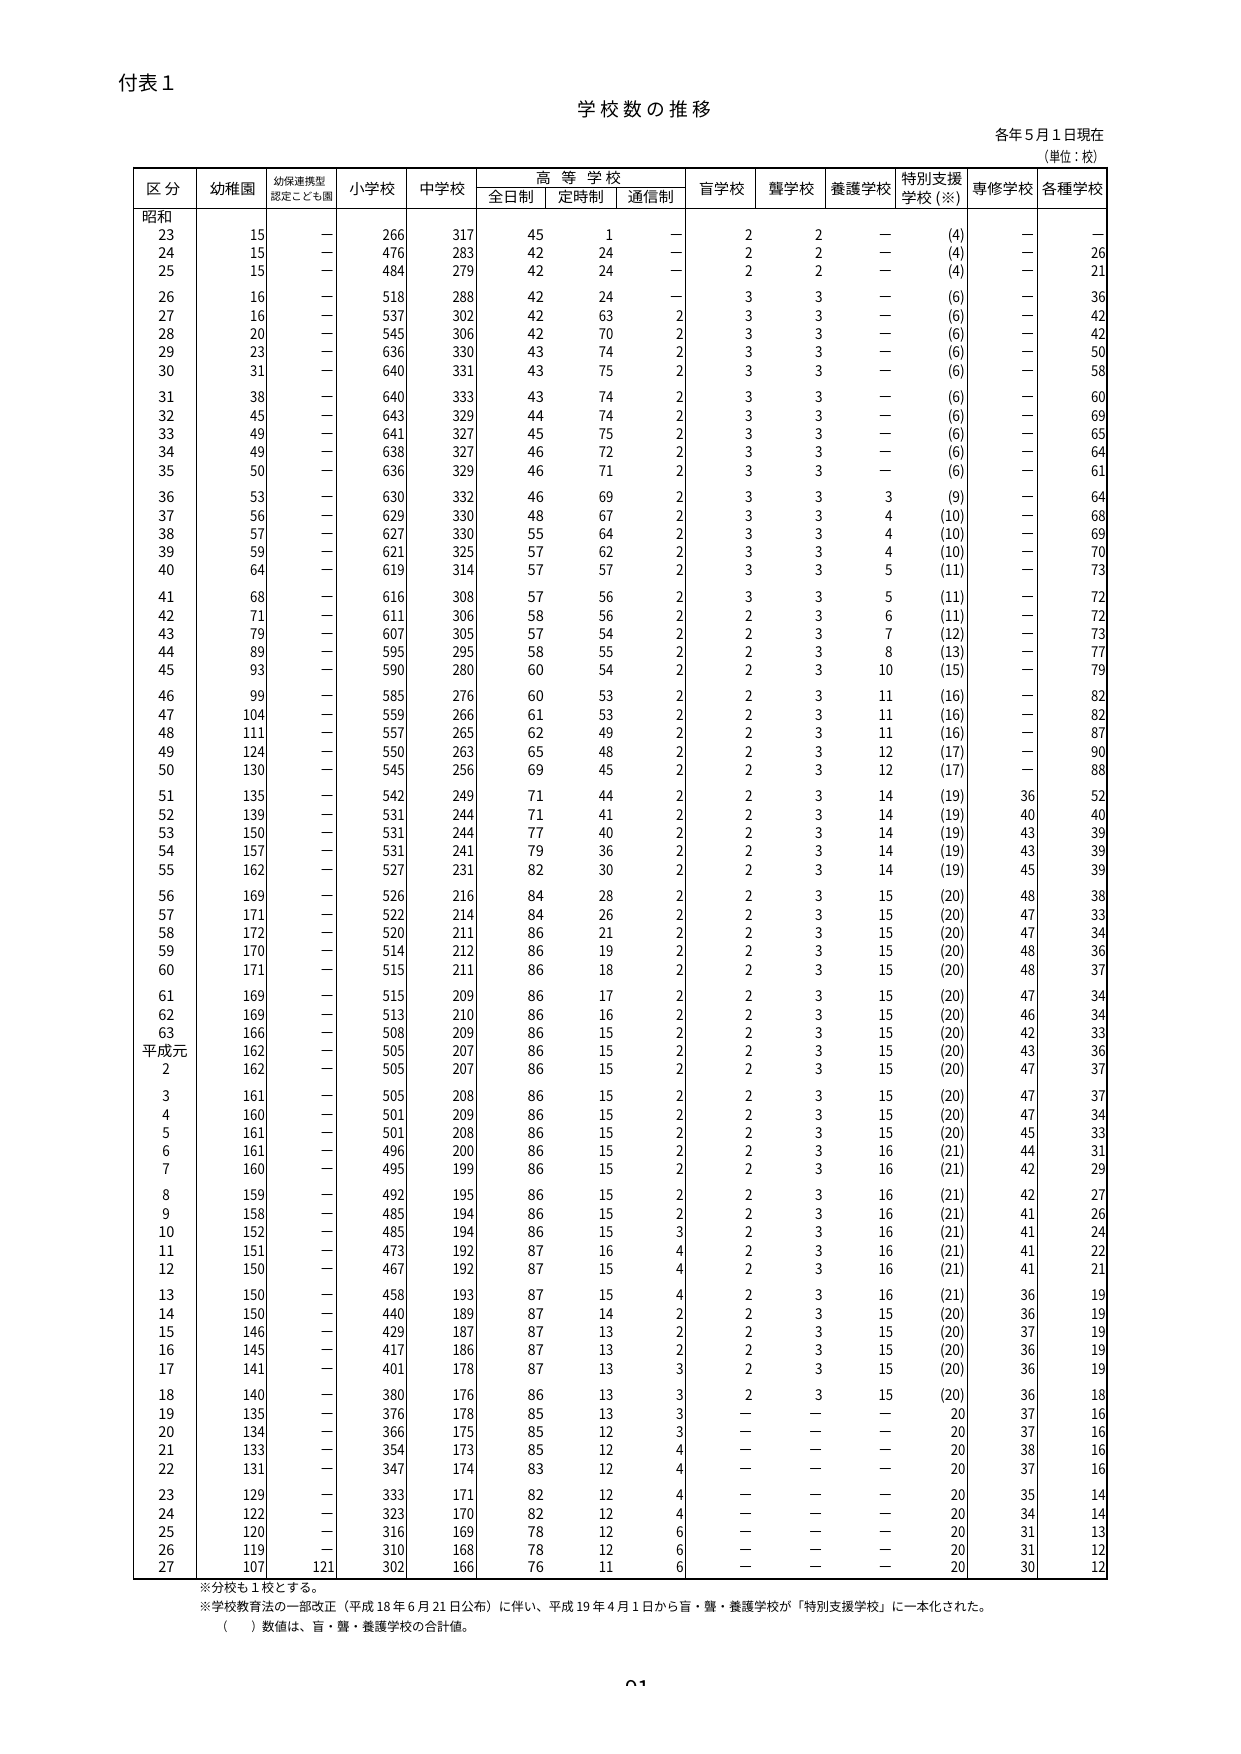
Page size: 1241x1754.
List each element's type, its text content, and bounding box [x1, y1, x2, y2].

table_cell [197, 209, 266, 227]
table_cell 42 [968, 1184, 1037, 1207]
table_cell (10) [896, 526, 967, 544]
table_cell 6 [826, 608, 896, 626]
table_cell (20) [896, 1044, 967, 1062]
table_cell － [267, 826, 336, 844]
table_cell － [267, 427, 336, 445]
subtitle 各年５月１日現在 [715, 123, 1104, 145]
table_cell 485 [337, 1207, 406, 1225]
table_cell 6 [616, 1543, 685, 1561]
table_cell 231 [407, 862, 476, 885]
table_cell 2 [616, 1007, 685, 1025]
table_cell － [968, 726, 1037, 744]
table_cell 86 [477, 926, 556, 944]
table_cell 151 [197, 1243, 266, 1261]
table_cell 15 [826, 1384, 896, 1406]
table_cell 12 [134, 1261, 196, 1284]
table_cell 88 [1038, 762, 1106, 785]
table_cell 70 [556, 327, 616, 345]
table_cell 87 [477, 1325, 556, 1343]
table_cell 159 [197, 1184, 266, 1207]
table_cell 169 [407, 1525, 476, 1543]
table_cell 16 [826, 1284, 896, 1307]
table_cell (20) [896, 1307, 967, 1325]
table_cell 13 [556, 1325, 616, 1343]
table_cell 283 [407, 245, 476, 263]
table_cell 77 [477, 826, 556, 844]
table_cell － [756, 1561, 826, 1577]
table_cell 44 [968, 1143, 1037, 1161]
table_cell － [267, 862, 336, 885]
table_cell 60 [477, 685, 556, 708]
table_cell 31 [1038, 1143, 1106, 1161]
table_cell 3 [756, 1384, 826, 1406]
table_cell (20) [896, 1107, 967, 1125]
table_cell 84 [477, 885, 556, 907]
table_cell 518 [337, 286, 406, 309]
table_cell 53 [556, 708, 616, 726]
table_cell 4 [826, 545, 896, 563]
table_cell 305 [407, 626, 476, 644]
table_cell 327 [407, 445, 476, 463]
table_cell [686, 209, 756, 227]
table_cell 1 [556, 227, 616, 245]
table_cell 161 [197, 1143, 266, 1161]
table_cell (20) [896, 1025, 967, 1043]
table_cell － [968, 363, 1037, 386]
table_cell 3 [756, 585, 826, 608]
table_cell 192 [407, 1243, 476, 1261]
table_cell 2 [686, 1261, 756, 1284]
table_cell 33 [1038, 1125, 1106, 1143]
table_cell 195 [407, 1184, 476, 1207]
table_cell (6) [896, 427, 967, 445]
table_cell 2 [686, 985, 756, 1007]
table_cell 64 [556, 526, 616, 544]
table_cell 5 [134, 1125, 196, 1143]
table_cell 23 [134, 1484, 196, 1506]
table_cell 550 [337, 744, 406, 762]
table_header 小学校 [337, 169, 406, 208]
table_cell 44 [134, 644, 196, 662]
table_cell 45 [968, 862, 1037, 885]
table_cell 3 [686, 526, 756, 544]
table_cell 2 [686, 685, 756, 708]
table_cell 47 [134, 708, 196, 726]
table_cell 194 [407, 1207, 476, 1225]
table_cell (4) [896, 227, 967, 245]
table_cell 3 [686, 327, 756, 345]
table_cell 37 [1038, 1084, 1106, 1107]
table_cell 3 [756, 826, 826, 844]
table_cell 45 [134, 663, 196, 685]
table_cell 16 [826, 1143, 896, 1161]
table_cell 62 [477, 726, 556, 744]
table_cell 316 [337, 1525, 406, 1543]
table_cell － [267, 1125, 336, 1143]
table_cell 86 [477, 1125, 556, 1143]
table_cell 35 [134, 463, 196, 486]
table_cell 2 [686, 1384, 756, 1406]
table_cell 37 [1038, 962, 1106, 984]
table_cell 2 [616, 1343, 685, 1361]
table_cell 211 [407, 962, 476, 984]
table_cell 157 [197, 844, 266, 862]
table_cell － [756, 1484, 826, 1506]
table_cell － [267, 644, 336, 662]
table_cell － [968, 445, 1037, 463]
table_cell － [968, 309, 1037, 327]
table_cell － [826, 1506, 896, 1524]
table_cell － [968, 626, 1037, 644]
table_cell 58 [477, 608, 556, 626]
table_cell 85 [477, 1406, 556, 1425]
table_cell － [686, 1525, 756, 1543]
table_cell 640 [337, 363, 406, 386]
table_cell (20) [896, 1084, 967, 1107]
table_cell 130 [197, 762, 266, 785]
table_cell 162 [197, 1044, 266, 1062]
table_cell 56 [134, 885, 196, 907]
table_cell 15 [826, 1125, 896, 1143]
table_cell － [756, 1425, 826, 1443]
table_cell － [968, 762, 1037, 785]
table_cell (20) [896, 962, 967, 984]
table_cell 82 [1038, 708, 1106, 726]
table_cell － [267, 785, 336, 808]
table_cell 2 [616, 685, 685, 708]
table_cell － [267, 545, 336, 563]
table_cell 14 [826, 844, 896, 862]
table_cell 170 [197, 944, 266, 962]
table_cell 2 [686, 1284, 756, 1307]
table_cell 74 [556, 345, 616, 363]
table_cell 72 [1038, 585, 1106, 608]
table_cell 186 [407, 1343, 476, 1361]
table_cell － [267, 1107, 336, 1125]
table_cell 3 [756, 885, 826, 907]
table_cell － [267, 1384, 336, 1406]
table_cell － [267, 1084, 336, 1107]
table_cell (20) [896, 1062, 967, 1084]
table_cell 2 [616, 526, 685, 544]
table_cell 302 [407, 309, 476, 327]
table_cell 333 [337, 1484, 406, 1506]
table_cell 20 [896, 1525, 967, 1543]
table_cell － [616, 263, 685, 286]
table_cell 31 [968, 1525, 1037, 1543]
table_cell 207 [407, 1062, 476, 1084]
table_cell 16 [556, 1243, 616, 1261]
table_cell － [968, 663, 1037, 685]
table_cell 61 [1038, 463, 1106, 486]
table_cell 210 [407, 1007, 476, 1025]
table_cell 2 [616, 644, 685, 662]
table_cell 15 [826, 1361, 896, 1384]
table_cell 87 [477, 1284, 556, 1307]
table_cell 17 [556, 985, 616, 1007]
table_cell 86 [477, 1384, 556, 1406]
table_cell 14 [1038, 1506, 1106, 1524]
table_cell － [968, 463, 1037, 486]
table_cell 60 [477, 663, 556, 685]
table_cell 22 [134, 1461, 196, 1484]
table_cell 3 [756, 744, 826, 762]
table_cell 65 [477, 744, 556, 762]
table_cell 15 [826, 1084, 896, 1107]
table_cell 23 [197, 345, 266, 363]
text （ ）数値は、盲・聾・養護学校の合計値。 [217, 1617, 1119, 1635]
table_cell 306 [407, 327, 476, 345]
table_cell 150 [197, 826, 266, 844]
table_cell 3 [756, 445, 826, 463]
table_cell 20 [896, 1425, 967, 1443]
table_cell － [968, 427, 1037, 445]
table_cell － [968, 286, 1037, 309]
table_cell (4) [896, 245, 967, 263]
table_cell 2 [616, 1161, 685, 1184]
table_cell 36 [968, 1361, 1037, 1384]
table_cell 34 [1038, 985, 1106, 1007]
table_cell 11 [134, 1243, 196, 1261]
table_cell 41 [968, 1207, 1037, 1225]
table_cell 3 [756, 363, 826, 386]
table_cell 36 [968, 1307, 1037, 1325]
table_cell 86 [477, 1207, 556, 1225]
table_cell 515 [337, 962, 406, 984]
table_cell － [267, 486, 336, 508]
table_cell － [267, 309, 336, 327]
table_cell (10) [896, 545, 967, 563]
table_cell 161 [197, 1084, 266, 1107]
table_cell 14 [556, 1307, 616, 1325]
table_cell － [968, 227, 1037, 245]
table_cell 484 [337, 263, 406, 286]
table_cell (20) [896, 1007, 967, 1025]
table_cell 150 [197, 1284, 266, 1307]
table_cell 2 [616, 762, 685, 785]
table_cell 192 [407, 1261, 476, 1284]
table_cell 3 [756, 1107, 826, 1125]
table_cell 38 [134, 526, 196, 544]
table_cell 2 [686, 1207, 756, 1225]
table_cell 2 [616, 626, 685, 644]
table_cell 531 [337, 844, 406, 862]
table_cell 83 [477, 1461, 556, 1484]
table_cell － [616, 245, 685, 263]
table_cell 19 [1038, 1284, 1106, 1307]
table_cell － [756, 1406, 826, 1425]
table_cell 199 [407, 1161, 476, 1184]
table_cell 621 [337, 545, 406, 563]
table_cell 90 [1038, 744, 1106, 762]
table_cell 15 [826, 1307, 896, 1325]
table_cell 42 [968, 1161, 1037, 1184]
table_cell (21) [896, 1261, 967, 1284]
table_cell 3 [616, 1225, 685, 1243]
table_cell 42 [477, 309, 556, 327]
table_cell [337, 209, 406, 227]
table_cell 16 [826, 1261, 896, 1284]
table_cell 166 [197, 1025, 266, 1043]
table_header 聾学校 [756, 169, 825, 208]
table_cell － [968, 708, 1037, 726]
table_cell 14 [826, 862, 896, 885]
table_cell － [267, 1062, 336, 1084]
table_cell 3 [756, 463, 826, 486]
table_cell 24 [556, 245, 616, 263]
table_cell － [267, 1025, 336, 1043]
table_cell 3 [756, 486, 826, 508]
table_cell [1038, 209, 1106, 227]
table_cell 15 [556, 1125, 616, 1143]
table_cell － [826, 463, 896, 486]
table_cell 15 [826, 944, 896, 962]
table_cell － [267, 386, 336, 408]
table_cell 241 [407, 844, 476, 862]
table_cell 15 [826, 1325, 896, 1343]
table_cell 14 [826, 826, 896, 844]
table_cell 476 [337, 245, 406, 263]
table_cell － [267, 885, 336, 907]
table_cell 3 [756, 563, 826, 585]
table_cell 48 [968, 885, 1037, 907]
table_cell 329 [407, 463, 476, 486]
table_cell 3 [686, 585, 756, 608]
table_cell [477, 209, 556, 227]
table_header 各種学校 [1038, 169, 1106, 208]
table_cell 6 [616, 1561, 685, 1577]
table_cell 14 [826, 808, 896, 826]
table_cell 86 [477, 944, 556, 962]
table_cell － [267, 926, 336, 944]
table_cell 585 [337, 685, 406, 708]
table_cell (21) [896, 1143, 967, 1161]
table_cell 16 [197, 309, 266, 327]
table_cell 542 [337, 785, 406, 808]
table_cell 41 [556, 808, 616, 826]
table_cell 133 [197, 1443, 266, 1461]
table_cell － [968, 545, 1037, 563]
table_cell － [686, 1561, 756, 1577]
table_header 幼保連携型認定こども園 [267, 169, 336, 208]
table_cell 2 [686, 663, 756, 685]
table_cell [616, 209, 685, 227]
table_cell 2 [686, 1343, 756, 1361]
table_cell 2 [686, 862, 756, 885]
table_cell 43 [968, 826, 1037, 844]
table_cell 492 [337, 1184, 406, 1207]
table_cell 89 [197, 644, 266, 662]
table_cell 21 [134, 1443, 196, 1461]
table_cell 171 [197, 962, 266, 984]
table_cell 27 [1038, 1184, 1106, 1207]
table_cell 134 [197, 1425, 266, 1443]
table_cell 3 [616, 1384, 685, 1406]
table_cell 15 [556, 1261, 616, 1284]
table_header 等 [556, 169, 581, 187]
table_cell 85 [477, 1443, 556, 1461]
table_cell 170 [407, 1506, 476, 1524]
table_cell 174 [407, 1461, 476, 1484]
table_cell 2 [756, 227, 826, 245]
table_header 学 校 [581, 169, 685, 187]
table_cell － [826, 1443, 896, 1461]
table_cell 19 [1038, 1325, 1106, 1343]
table_cell 3 [756, 1225, 826, 1243]
table_cell 78 [477, 1543, 556, 1561]
table_cell 2 [686, 944, 756, 962]
table_cell 53 [134, 826, 196, 844]
table_cell 2 [616, 327, 685, 345]
table_cell 16 [826, 1243, 896, 1261]
table_cell (19) [896, 785, 967, 808]
table_cell [756, 209, 826, 227]
table_cell (6) [896, 286, 967, 309]
table_header 盲学校 [686, 169, 755, 208]
table_cell 57 [134, 908, 196, 926]
table_cell 5 [826, 585, 896, 608]
table_cell 15 [826, 908, 896, 926]
table_cell 2 [686, 1184, 756, 1207]
table_cell 2 [686, 962, 756, 984]
table_cell 2 [686, 1007, 756, 1025]
table_cell 35 [968, 1484, 1037, 1506]
table_cell 69 [1038, 526, 1106, 544]
table_cell － [826, 1461, 896, 1484]
table_cell 171 [407, 1484, 476, 1506]
table_cell 19 [1038, 1343, 1106, 1361]
table_cell － [267, 944, 336, 962]
table_cell 2 [134, 1062, 196, 1084]
table_cell 2 [756, 245, 826, 263]
table_cell － [616, 227, 685, 245]
table_cell 526 [337, 885, 406, 907]
table_cell 12 [556, 1425, 616, 1443]
table_cell 515 [337, 985, 406, 1007]
table_cell 169 [197, 1007, 266, 1025]
table_cell 23 [134, 227, 196, 245]
table_cell 22 [1038, 1243, 1106, 1261]
table_cell 53 [556, 685, 616, 708]
table_cell 86 [477, 1143, 556, 1161]
table_cell － [686, 1443, 756, 1461]
table_cell 40 [968, 808, 1037, 826]
table_cell － [756, 1461, 826, 1484]
table_cell 3 [686, 286, 756, 309]
table_cell 2 [686, 1143, 756, 1161]
table_cell 10 [134, 1225, 196, 1243]
table_cell 通信制 [617, 188, 685, 208]
table_cell (20) [896, 908, 967, 926]
table_cell 2 [686, 1161, 756, 1184]
table_cell 25 [134, 263, 196, 286]
table_cell 20 [134, 1425, 196, 1443]
table_cell 47 [968, 1062, 1037, 1084]
table_cell 34 [134, 445, 196, 463]
table_cell 43 [134, 626, 196, 644]
table_cell 2 [616, 808, 685, 826]
table_header 中学校 [407, 169, 476, 208]
table_cell 37 [1038, 1062, 1106, 1084]
table_cell 12 [556, 1543, 616, 1561]
table_cell － [267, 844, 336, 862]
table_cell 2 [616, 726, 685, 744]
table_cell 333 [407, 386, 476, 408]
table_cell (10) [896, 508, 967, 526]
table_cell 45 [968, 1125, 1037, 1143]
table_cell 87 [477, 1343, 556, 1361]
table_cell 20 [896, 1406, 967, 1425]
table_cell 104 [197, 708, 266, 726]
table_cell 86 [477, 1225, 556, 1243]
table_cell － [267, 345, 336, 363]
table_cell 42 [477, 286, 556, 309]
table_cell － [267, 463, 336, 486]
table_cell 193 [407, 1284, 476, 1307]
table_cell 15 [556, 1225, 616, 1243]
table_cell 4 [826, 508, 896, 526]
table_cell 327 [407, 427, 476, 445]
table_cell － [968, 409, 1037, 427]
table_cell 3 [756, 1007, 826, 1025]
table_cell 276 [407, 685, 476, 708]
table_cell 71 [477, 808, 556, 826]
table_cell 308 [407, 585, 476, 608]
table_cell 86 [477, 962, 556, 984]
table_cell 42 [477, 245, 556, 263]
table_cell (17) [896, 762, 967, 785]
table_cell 20 [896, 1561, 967, 1577]
table_cell 46 [477, 463, 556, 486]
table_cell 31 [134, 386, 196, 408]
table_cell 440 [337, 1307, 406, 1325]
table_cell 119 [197, 1543, 266, 1561]
table_cell 46 [968, 1007, 1037, 1025]
table_cell 2 [616, 985, 685, 1007]
table_cell 40 [1038, 808, 1106, 826]
table_cell 38 [968, 1443, 1037, 1461]
table_cell 176 [407, 1384, 476, 1406]
table_cell (19) [896, 808, 967, 826]
table_cell － [826, 345, 896, 363]
table_cell 64 [1038, 445, 1106, 463]
table_cell 48 [968, 962, 1037, 984]
table_cell 41 [134, 585, 196, 608]
table_cell 2 [686, 1025, 756, 1043]
table_cell 38 [197, 386, 266, 408]
table_cell 638 [337, 445, 406, 463]
table_cell 212 [407, 944, 476, 962]
table_cell 280 [407, 663, 476, 685]
table_cell 48 [134, 726, 196, 744]
table_cell 508 [337, 1025, 406, 1043]
table_cell － [756, 1525, 826, 1543]
table_cell 194 [407, 1225, 476, 1243]
table_cell 46 [134, 685, 196, 708]
table_cell 527 [337, 862, 406, 885]
table_cell － [826, 286, 896, 309]
table_cell 44 [556, 785, 616, 808]
table_cell 152 [197, 1225, 266, 1243]
table_cell (6) [896, 363, 967, 386]
table_cell 7 [826, 626, 896, 644]
table_cell 2 [616, 1184, 685, 1207]
table_cell 643 [337, 409, 406, 427]
table_cell (9) [896, 486, 967, 508]
table_cell 429 [337, 1325, 406, 1343]
table_cell 380 [337, 1384, 406, 1406]
table_cell 34 [1038, 926, 1106, 944]
table_cell 150 [197, 1307, 266, 1325]
table_cell 15 [826, 985, 896, 1007]
table_cell 376 [337, 1406, 406, 1425]
table_cell 42 [1038, 309, 1106, 327]
table_cell － [267, 526, 336, 544]
table_cell (20) [896, 885, 967, 907]
table_cell 3 [756, 345, 826, 363]
table_cell 2 [686, 1062, 756, 1084]
table_cell 3 [686, 486, 756, 508]
table_cell － [267, 245, 336, 263]
table_cell 401 [337, 1361, 406, 1384]
table_cell － [826, 1561, 896, 1577]
table_cell 86 [477, 1062, 556, 1084]
table_cell 354 [337, 1443, 406, 1461]
table_cell 39 [1038, 862, 1106, 885]
table_cell － [267, 563, 336, 585]
table_cell 37 [968, 1461, 1037, 1484]
table_cell [968, 209, 1037, 227]
table_cell 12 [556, 1443, 616, 1461]
table_cell 11 [826, 726, 896, 744]
table_cell 50 [134, 762, 196, 785]
table_cell 3 [756, 862, 826, 885]
table_cell 24 [556, 286, 616, 309]
table_cell 2 [616, 1143, 685, 1161]
table_cell 99 [197, 685, 266, 708]
table_cell 619 [337, 563, 406, 585]
table_cell (6) [896, 386, 967, 408]
table_cell 187 [407, 1325, 476, 1343]
table_cell 69 [477, 762, 556, 785]
table_cell 11 [826, 685, 896, 708]
table_cell 2 [616, 708, 685, 726]
table_cell 473 [337, 1243, 406, 1261]
table_cell 15 [134, 1325, 196, 1343]
table_cell 3 [134, 1084, 196, 1107]
table_cell 60 [1038, 386, 1106, 408]
table_cell 49 [197, 445, 266, 463]
table_cell － [267, 286, 336, 309]
table_cell 207 [407, 1044, 476, 1062]
table_cell 15 [826, 1343, 896, 1361]
table_cell 62 [556, 545, 616, 563]
table_cell － [267, 1284, 336, 1307]
table_cell 82 [477, 1484, 556, 1506]
table_header 幼稚園 [197, 169, 266, 208]
table_cell 82 [1038, 685, 1106, 708]
table_cell 3 [756, 685, 826, 708]
table_cell 55 [556, 644, 616, 662]
table_cell 627 [337, 526, 406, 544]
table_cell 3 [686, 427, 756, 445]
table_cell 4 [616, 1243, 685, 1261]
table_cell － [267, 227, 336, 245]
table_cell 平成元 [134, 1044, 196, 1062]
table_cell － [968, 245, 1037, 263]
table_cell 59 [134, 944, 196, 962]
table_cell 256 [407, 762, 476, 785]
table_cell － [267, 508, 336, 526]
table_cell 15 [556, 1044, 616, 1062]
table_cell 4 [616, 1484, 685, 1506]
table_cell 3 [756, 762, 826, 785]
table_cell 53 [197, 486, 266, 508]
table_cell 2 [616, 944, 685, 962]
table_cell 24 [134, 245, 196, 263]
table_cell 58 [477, 644, 556, 662]
table_cell 64 [1038, 486, 1106, 508]
table_cell (6) [896, 463, 967, 486]
table_cell 59 [197, 545, 266, 563]
table_cell (16) [896, 685, 967, 708]
table_cell 485 [337, 1225, 406, 1243]
table_cell 86 [477, 1184, 556, 1207]
table_cell 36 [1038, 286, 1106, 309]
table_cell 15 [556, 1084, 616, 1107]
table_cell － [267, 808, 336, 826]
table_cell 611 [337, 608, 406, 626]
table_cell 30 [134, 363, 196, 386]
table_cell 2 [616, 363, 685, 386]
table_cell 86 [477, 1107, 556, 1125]
table_cell 166 [407, 1561, 476, 1577]
table_cell 175 [407, 1425, 476, 1443]
table_cell 93 [197, 663, 266, 685]
table_cell － [267, 962, 336, 984]
table_cell 2 [686, 644, 756, 662]
table_cell 37 [968, 1425, 1037, 1443]
table_cell 13 [556, 1406, 616, 1425]
table_cell (6) [896, 409, 967, 427]
table_cell 56 [197, 508, 266, 526]
table_cell 531 [337, 826, 406, 844]
table_cell 75 [556, 363, 616, 386]
table_cell 36 [1038, 944, 1106, 962]
table_cell 3 [756, 1125, 826, 1143]
table_cell 68 [1038, 508, 1106, 526]
table_cell － [267, 1261, 336, 1284]
table_cell 146 [197, 1325, 266, 1343]
table_cell 3 [756, 944, 826, 962]
table_cell (20) [896, 1325, 967, 1343]
table_cell 2 [686, 227, 756, 245]
table_cell 288 [407, 286, 476, 309]
table_cell 70 [1038, 545, 1106, 563]
table_cell 33 [1038, 908, 1106, 926]
table_cell 2 [616, 1062, 685, 1084]
table_cell 6 [134, 1143, 196, 1161]
table_cell 62 [134, 1007, 196, 1025]
table_cell 8 [134, 1184, 196, 1207]
table_cell 4 [134, 1107, 196, 1125]
table_cell 16 [1038, 1406, 1106, 1425]
table_cell 39 [1038, 844, 1106, 862]
table_cell 42 [477, 263, 556, 286]
table_cell 636 [337, 345, 406, 363]
table_cell 3 [756, 1161, 826, 1184]
table_cell 71 [556, 463, 616, 486]
table_cell 41 [968, 1225, 1037, 1243]
table_cell 2 [616, 445, 685, 463]
table_cell 55 [477, 526, 556, 544]
table_cell － [267, 1207, 336, 1225]
table_cell 314 [407, 563, 476, 585]
table_cell (21) [896, 1161, 967, 1184]
table_cell 25 [134, 1525, 196, 1543]
table_cell 14 [134, 1307, 196, 1325]
table_cell 27 [134, 1561, 196, 1577]
table_cell － [267, 708, 336, 726]
table_cell 60 [134, 962, 196, 984]
table_cell 13 [556, 1343, 616, 1361]
table_cell 57 [477, 545, 556, 563]
table_cell － [968, 526, 1037, 544]
table_cell 330 [407, 508, 476, 526]
table_cell 3 [826, 486, 896, 508]
table_cell 43 [477, 345, 556, 363]
table_cell 3 [756, 409, 826, 427]
table_cell 16 [1038, 1443, 1106, 1461]
table_cell 41 [968, 1243, 1037, 1261]
table_cell 29 [134, 345, 196, 363]
table_cell 48 [477, 508, 556, 526]
table_cell 616 [337, 585, 406, 608]
table_cell － [267, 445, 336, 463]
table_cell 2 [686, 1225, 756, 1243]
table_cell (19) [896, 826, 967, 844]
table_cell 2 [616, 826, 685, 844]
table_cell 15 [556, 1284, 616, 1307]
table_cell [826, 209, 896, 227]
table_cell 3 [616, 1406, 685, 1425]
table_cell 24 [556, 263, 616, 286]
table_cell 244 [407, 826, 476, 844]
table_cell 2 [616, 345, 685, 363]
table_cell 3 [756, 1361, 826, 1384]
table_cell 57 [197, 526, 266, 544]
table_cell 520 [337, 926, 406, 944]
table_cell 209 [407, 1025, 476, 1043]
table_cell 557 [337, 726, 406, 744]
table_cell － [267, 726, 336, 744]
table_cell 82 [477, 1506, 556, 1524]
table_cell 347 [337, 1461, 406, 1484]
table_cell － [267, 409, 336, 427]
table_cell － [686, 1484, 756, 1506]
table_cell 3 [756, 1284, 826, 1307]
table_cell 39 [1038, 826, 1106, 844]
table_cell － [267, 1243, 336, 1261]
table_cell － [267, 1525, 336, 1543]
table_cell 505 [337, 1084, 406, 1107]
table_cell 13 [556, 1384, 616, 1406]
table_cell 302 [337, 1561, 406, 1577]
table_cell － [968, 345, 1037, 363]
table_cell 47 [968, 985, 1037, 1007]
table_cell 3 [756, 608, 826, 626]
table_header 高 [477, 169, 556, 187]
table_cell 39 [134, 545, 196, 563]
table_cell 3 [756, 1207, 826, 1225]
table_cell 2 [616, 585, 685, 608]
table_cell 330 [407, 345, 476, 363]
table_cell － [826, 445, 896, 463]
table_cell 522 [337, 908, 406, 926]
table_cell 501 [337, 1107, 406, 1125]
table_cell － [826, 363, 896, 386]
table_cell 47 [968, 908, 1037, 926]
table_cell 3 [686, 386, 756, 408]
table_cell (20) [896, 985, 967, 1007]
table_cell 15 [826, 926, 896, 944]
table_cell 29 [1038, 1161, 1106, 1184]
table_cell 87 [1038, 726, 1106, 744]
table_cell 37 [134, 508, 196, 526]
table_cell 42 [1038, 327, 1106, 345]
table_cell 3 [686, 445, 756, 463]
table_cell 19 [1038, 1307, 1106, 1325]
table_cell － [968, 585, 1037, 608]
table_cell － [267, 585, 336, 608]
table_cell (20) [896, 1361, 967, 1384]
table_cell 2 [686, 1084, 756, 1107]
table_cell 129 [197, 1484, 266, 1506]
table_cell － [968, 644, 1037, 662]
table_cell 139 [197, 808, 266, 826]
table_cell 3 [756, 545, 826, 563]
table_cell 2 [616, 1325, 685, 1343]
table_cell 21 [1038, 1261, 1106, 1284]
table_cell 2 [756, 263, 826, 286]
table_cell 2 [616, 1025, 685, 1043]
table_cell 4 [616, 1506, 685, 1524]
table_cell (20) [896, 1125, 967, 1143]
table_cell 325 [407, 545, 476, 563]
table_cell 135 [197, 1406, 266, 1425]
table_cell 3 [756, 1307, 826, 1325]
table_cell 214 [407, 908, 476, 926]
table_cell (11) [896, 608, 967, 626]
table_cell － [267, 327, 336, 345]
table_cell 20 [197, 327, 266, 345]
table_cell － [267, 1506, 336, 1524]
table_cell 36 [968, 1343, 1037, 1361]
table_cell 161 [197, 1125, 266, 1143]
table_cell 2 [616, 1044, 685, 1062]
table_cell 317 [407, 227, 476, 245]
table_cell 2 [686, 1243, 756, 1261]
table_cell 36 [1038, 1044, 1106, 1062]
table_cell 200 [407, 1143, 476, 1161]
table_cell 3 [686, 309, 756, 327]
table_cell 56 [556, 585, 616, 608]
table_cell 2 [616, 409, 685, 427]
table_cell 12 [1038, 1543, 1106, 1561]
table_cell 79 [1038, 663, 1106, 685]
table_cell 2 [616, 1125, 685, 1143]
table_cell 54 [134, 844, 196, 862]
table_cell 107 [197, 1561, 266, 1577]
table_cell 61 [477, 708, 556, 726]
table_cell 36 [968, 1384, 1037, 1406]
table_cell 640 [337, 386, 406, 408]
table_cell － [267, 1007, 336, 1025]
table_cell 63 [134, 1025, 196, 1043]
table_cell － [267, 1443, 336, 1461]
table_cell 2 [686, 263, 756, 286]
table_cell 2 [686, 826, 756, 844]
table_cell － [267, 1325, 336, 1343]
table_cell － [968, 608, 1037, 626]
table_cell 49 [134, 744, 196, 762]
table_cell 84 [477, 908, 556, 926]
table_cell (20) [896, 944, 967, 962]
table_cell － [968, 685, 1037, 708]
table_cell 71 [197, 608, 266, 626]
table_cell 2 [616, 1207, 685, 1225]
table_cell 15 [556, 1025, 616, 1043]
table_cell 15 [556, 1107, 616, 1125]
table_cell (19) [896, 862, 967, 885]
table_cell 48 [968, 944, 1037, 962]
table_cell － [267, 685, 336, 708]
table_cell 44 [477, 409, 556, 427]
table_cell 2 [616, 1084, 685, 1107]
table_cell 3 [756, 1062, 826, 1084]
table_cell 3 [756, 985, 826, 1007]
table_cell 12 [556, 1506, 616, 1524]
table_cell 56 [556, 608, 616, 626]
table_cell － [826, 1525, 896, 1543]
table_cell 2 [616, 785, 685, 808]
table_cell 2 [686, 1307, 756, 1325]
table_cell 636 [337, 463, 406, 486]
table_cell 73 [1038, 563, 1106, 585]
table_cell 16 [826, 1207, 896, 1225]
table_cell 3 [686, 463, 756, 486]
table_cell 40 [556, 826, 616, 844]
table_cell 244 [407, 808, 476, 826]
table_cell 2 [616, 386, 685, 408]
table_cell 595 [337, 644, 406, 662]
table_cell 2 [686, 926, 756, 944]
table_cell 169 [197, 885, 266, 907]
table_cell 3 [756, 327, 826, 345]
table_cell 20 [896, 1461, 967, 1484]
table_cell － [267, 1343, 336, 1361]
table_cell － [267, 1361, 336, 1384]
table_cell 51 [134, 785, 196, 808]
table_cell － [267, 608, 336, 626]
table_cell 85 [477, 1425, 556, 1443]
table_cell 24 [134, 1506, 196, 1524]
table_cell 20 [896, 1484, 967, 1506]
table_cell 15 [556, 1207, 616, 1225]
table_cell 323 [337, 1506, 406, 1524]
table_cell 3 [756, 526, 826, 544]
table_cell 16 [826, 1225, 896, 1243]
table_cell 4 [616, 1443, 685, 1461]
table_cell 629 [337, 508, 406, 526]
table_cell 641 [337, 427, 406, 445]
table_cell 3 [756, 1044, 826, 1062]
table_cell 15 [826, 962, 896, 984]
table_cell 6 [616, 1525, 685, 1543]
table_cell 467 [337, 1261, 406, 1284]
table_cell 26 [556, 908, 616, 926]
table_cell 209 [407, 1107, 476, 1125]
table_cell 2 [616, 663, 685, 685]
table_cell 150 [197, 1261, 266, 1284]
table_cell 86 [477, 1007, 556, 1025]
table_cell 3 [756, 926, 826, 944]
table_cell 36 [968, 785, 1037, 808]
table_header 特別支援学校 (※) [896, 169, 967, 208]
table_cell (20) [896, 1343, 967, 1361]
table_cell 45 [556, 762, 616, 785]
table_cell － [826, 1543, 896, 1561]
table_cell 514 [337, 944, 406, 962]
table_cell 3 [756, 1025, 826, 1043]
table_cell 17 [134, 1361, 196, 1384]
table_cell 145 [197, 1343, 266, 1361]
table_cell (6) [896, 327, 967, 345]
table_cell 3 [686, 363, 756, 386]
table_cell 26 [1038, 1207, 1106, 1225]
table_cell 37 [968, 1406, 1037, 1425]
table_cell 505 [337, 1062, 406, 1084]
table_cell 2 [686, 245, 756, 263]
table_cell 8 [826, 644, 896, 662]
table_cell 279 [407, 263, 476, 286]
table_cell 58 [134, 926, 196, 944]
table_cell 41 [968, 1261, 1037, 1284]
table_cell 171 [197, 908, 266, 926]
table_cell (21) [896, 1207, 967, 1225]
table_cell 72 [1038, 608, 1106, 626]
table_cell 45 [477, 227, 556, 245]
table_cell 417 [337, 1343, 406, 1361]
table_cell 54 [556, 626, 616, 644]
table_cell 3 [756, 644, 826, 662]
table_cell 172 [197, 926, 266, 944]
table_cell 38 [1038, 885, 1106, 907]
table_cell 331 [407, 363, 476, 386]
table_cell 7 [134, 1161, 196, 1184]
table_cell 124 [197, 744, 266, 762]
table_cell 366 [337, 1425, 406, 1443]
table_cell (11) [896, 585, 967, 608]
table_cell 2 [686, 744, 756, 762]
table_cell 43 [968, 1044, 1037, 1062]
table_cell 16 [134, 1343, 196, 1361]
table_cell 31 [968, 1543, 1037, 1561]
table_cell 71 [477, 785, 556, 808]
table_cell － [968, 563, 1037, 585]
table_cell 49 [556, 726, 616, 744]
table_cell 131 [197, 1461, 266, 1484]
table_cell 4 [616, 1284, 685, 1307]
table_cell － [267, 1161, 336, 1184]
table_cell 2 [686, 1125, 756, 1143]
table_cell 68 [197, 585, 266, 608]
table_cell 513 [337, 1007, 406, 1025]
table_cell 12 [556, 1461, 616, 1484]
table_cell 545 [337, 327, 406, 345]
table_cell 5 [826, 563, 896, 585]
table_cell 34 [1038, 1107, 1106, 1125]
table_cell (21) [896, 1184, 967, 1207]
table_cell － [756, 1543, 826, 1561]
table_cell 52 [1038, 785, 1106, 808]
table_cell 15 [826, 885, 896, 907]
table_cell 16 [826, 1184, 896, 1207]
table_cell 168 [407, 1543, 476, 1561]
table_cell 3 [686, 508, 756, 526]
table_cell 3 [756, 708, 826, 726]
table_cell 2 [616, 885, 685, 907]
table_cell 458 [337, 1284, 406, 1307]
table_cell － [826, 386, 896, 408]
table_cell － [686, 1461, 756, 1484]
table_cell 33 [134, 427, 196, 445]
table_cell (19) [896, 844, 967, 862]
table_cell 141 [197, 1361, 266, 1384]
table_cell － [826, 1425, 896, 1443]
table_cell 33 [1038, 1025, 1106, 1043]
table_cell 26 [134, 286, 196, 309]
table_cell － [267, 744, 336, 762]
table_cell 82 [477, 862, 556, 885]
table_cell 2 [616, 427, 685, 445]
table_cell 2 [686, 726, 756, 744]
table_cell (6) [896, 445, 967, 463]
table_cell 46 [477, 445, 556, 463]
table_cell [896, 209, 967, 227]
table_cell － [826, 327, 896, 345]
table_cell 20 [896, 1506, 967, 1524]
table_cell 2 [686, 1361, 756, 1384]
table_cell 607 [337, 626, 406, 644]
table_cell － [267, 1543, 336, 1561]
table_cell 2 [686, 908, 756, 926]
table_cell 2 [616, 563, 685, 585]
table_cell 3 [756, 286, 826, 309]
table_cell 86 [477, 1025, 556, 1043]
table_cell 120 [197, 1525, 266, 1543]
table_cell 42 [134, 608, 196, 626]
table_cell 28 [134, 327, 196, 345]
table_cell － [686, 1406, 756, 1425]
table_cell (21) [896, 1243, 967, 1261]
table_cell 2 [616, 844, 685, 862]
table_cell 15 [826, 1007, 896, 1025]
table_cell 2 [616, 926, 685, 944]
table_cell 63 [556, 309, 616, 327]
table_cell 3 [756, 386, 826, 408]
table_cell 14 [826, 785, 896, 808]
table_cell 57 [477, 585, 556, 608]
table_cell 86 [477, 1161, 556, 1184]
table_cell 16 [1038, 1461, 1106, 1484]
table_cell 2 [616, 862, 685, 885]
table_cell 211 [407, 926, 476, 944]
table_cell 3 [686, 409, 756, 427]
table_cell 330 [407, 526, 476, 544]
table_cell 45 [477, 427, 556, 445]
table_cell － [968, 744, 1037, 762]
table_cell 310 [337, 1543, 406, 1561]
table_cell 3 [756, 663, 826, 685]
table_cell (12) [896, 626, 967, 644]
table_cell 2 [686, 1325, 756, 1343]
table_cell (11) [896, 563, 967, 585]
table_cell [267, 209, 336, 227]
table_cell － [267, 762, 336, 785]
table_cell 77 [1038, 644, 1106, 662]
table_cell 178 [407, 1361, 476, 1384]
table_cell 86 [477, 985, 556, 1007]
table_cell 43 [968, 844, 1037, 862]
table_cell 31 [197, 363, 266, 386]
table_cell 121 [267, 1561, 336, 1577]
table_cell － [686, 1425, 756, 1443]
table_cell 67 [556, 508, 616, 526]
table_cell － [267, 985, 336, 1007]
table_cell － [826, 1406, 896, 1425]
table_cell 87 [477, 1361, 556, 1384]
table_cell 3 [756, 1261, 826, 1284]
table_cell 3 [756, 808, 826, 826]
table_cell － [968, 386, 1037, 408]
table_cell 135 [197, 785, 266, 808]
table_cell － [267, 1484, 336, 1506]
table_cell 559 [337, 708, 406, 726]
table_cell － [267, 1406, 336, 1425]
table_cell － [267, 263, 336, 286]
table_cell 15 [197, 263, 266, 286]
table_cell 590 [337, 663, 406, 685]
table_cell 306 [407, 608, 476, 626]
table_cell 36 [134, 486, 196, 508]
table_cell 73 [1038, 626, 1106, 644]
table_cell 32 [134, 409, 196, 427]
table_cell 74 [556, 409, 616, 427]
table_cell 2 [616, 962, 685, 984]
table_cell 249 [407, 785, 476, 808]
table_cell 18 [556, 962, 616, 984]
table_cell 3 [756, 1184, 826, 1207]
table_cell 2 [616, 608, 685, 626]
table_cell 15 [826, 1107, 896, 1125]
table_cell 57 [477, 626, 556, 644]
table_cell 140 [197, 1384, 266, 1406]
table_cell 3 [686, 545, 756, 563]
table_cell － [756, 1443, 826, 1461]
table_cell 40 [134, 563, 196, 585]
table_cell (16) [896, 726, 967, 744]
table_cell 10 [826, 663, 896, 685]
table_cell 86 [477, 1044, 556, 1062]
table_cell 265 [407, 726, 476, 744]
table_cell － [968, 263, 1037, 286]
table_cell 30 [556, 862, 616, 885]
table_cell － [267, 1307, 336, 1325]
table_cell 2 [686, 608, 756, 626]
table_cell 16 [1038, 1425, 1106, 1443]
table_cell 16 [826, 1161, 896, 1184]
table_cell 12 [1038, 1561, 1106, 1577]
table_cell － [826, 227, 896, 245]
table_cell 34 [1038, 1007, 1106, 1025]
table_cell 3 [756, 962, 826, 984]
table_cell 173 [407, 1443, 476, 1461]
table_cell － [968, 327, 1037, 345]
table_header 区 分 [134, 169, 196, 208]
table_cell － [267, 1225, 336, 1243]
table_cell 3 [756, 726, 826, 744]
table_cell 13 [1038, 1525, 1106, 1543]
table_cell 74 [556, 386, 616, 408]
table_cell 2 [616, 309, 685, 327]
table_cell － [826, 427, 896, 445]
table_cell 3 [616, 1361, 685, 1384]
table_cell 2 [686, 762, 756, 785]
table_cell 21 [556, 926, 616, 944]
table_cell 169 [197, 985, 266, 1007]
table_cell 64 [197, 563, 266, 585]
table_cell － [267, 1184, 336, 1207]
table_cell － [267, 1461, 336, 1484]
table_cell 208 [407, 1125, 476, 1143]
table_cell － [267, 626, 336, 644]
table_cell 30 [968, 1561, 1037, 1577]
table_cell 14 [1038, 1484, 1106, 1506]
table_cell 18 [1038, 1384, 1106, 1406]
table_cell － [267, 1143, 336, 1161]
table_cell 209 [407, 985, 476, 1007]
table_cell 27 [134, 309, 196, 327]
table_cell 3 [756, 626, 826, 644]
table_cell 15 [826, 1044, 896, 1062]
table_cell 3 [756, 785, 826, 808]
table_cell 87 [477, 1261, 556, 1284]
table_cell 3 [756, 309, 826, 327]
table_cell 4 [826, 526, 896, 544]
table_cell 216 [407, 885, 476, 907]
table_cell 13 [134, 1284, 196, 1307]
table_cell 2 [686, 885, 756, 907]
table_cell 3 [756, 1084, 826, 1107]
table_cell 15 [197, 227, 266, 245]
table_cell 45 [197, 409, 266, 427]
table_cell 87 [477, 1243, 556, 1261]
table_cell 78 [477, 1525, 556, 1543]
table_cell 3 [686, 345, 756, 363]
table_cell 2 [616, 908, 685, 926]
table_cell 13 [556, 1361, 616, 1384]
table_cell 545 [337, 762, 406, 785]
table_cell 58 [1038, 363, 1106, 386]
table_cell (20) [896, 1384, 967, 1406]
subtitle 学 校 数 の 推 移 [106, 94, 711, 121]
table_cell 160 [197, 1161, 266, 1184]
table_cell － [267, 1044, 336, 1062]
table_cell 3 [756, 1143, 826, 1161]
table_cell 3 [756, 908, 826, 926]
table_cell 48 [556, 744, 616, 762]
table_cell 16 [556, 1007, 616, 1025]
table_cell 2 [686, 1044, 756, 1062]
table_cell 11 [556, 1561, 616, 1577]
table_cell 28 [556, 885, 616, 907]
text （単位：校） [715, 145, 1104, 167]
table_cell (6) [896, 345, 967, 363]
table_cell 54 [556, 663, 616, 685]
table_cell 12 [556, 1525, 616, 1543]
table_cell 65 [1038, 427, 1106, 445]
table_cell 26 [134, 1543, 196, 1561]
table_cell 43 [477, 386, 556, 408]
table_cell 42 [477, 327, 556, 345]
table_cell (21) [896, 1284, 967, 1307]
table_cell 495 [337, 1161, 406, 1184]
table_cell 42 [968, 1025, 1037, 1043]
table_cell － [616, 286, 685, 309]
table_cell － [826, 245, 896, 263]
table_cell 43 [477, 363, 556, 386]
table_cell 15 [826, 1025, 896, 1043]
table_cell 50 [197, 463, 266, 486]
table_cell 3 [756, 508, 826, 526]
table_cell － [756, 1506, 826, 1524]
table_cell － [267, 663, 336, 685]
table_cell [556, 209, 616, 227]
table_cell 46 [477, 486, 556, 508]
table_cell 52 [134, 808, 196, 826]
table_cell 87 [477, 1307, 556, 1325]
table_cell 75 [556, 427, 616, 445]
table_cell 630 [337, 486, 406, 508]
table_cell 20 [896, 1443, 967, 1461]
table_cell 49 [197, 427, 266, 445]
table_cell (17) [896, 744, 967, 762]
table_cell 12 [556, 1484, 616, 1506]
table_cell 57 [556, 563, 616, 585]
table_cell 36 [968, 1284, 1037, 1307]
table_cell － [826, 263, 896, 286]
table_cell 76 [477, 1561, 556, 1577]
table_cell 47 [968, 1084, 1037, 1107]
table_cell － [1038, 227, 1106, 245]
table_cell 47 [968, 1107, 1037, 1125]
table_cell 55 [134, 862, 196, 885]
table_cell 2 [686, 808, 756, 826]
table_cell － [686, 1506, 756, 1524]
table_cell － [826, 1484, 896, 1506]
table_cell [407, 209, 476, 227]
table_cell 160 [197, 1107, 266, 1125]
table_cell 3 [686, 563, 756, 585]
table_cell (6) [896, 309, 967, 327]
table_cell 2 [686, 626, 756, 644]
table_cell 505 [337, 1044, 406, 1062]
table_cell 162 [197, 862, 266, 885]
table_cell 69 [556, 486, 616, 508]
table_cell 86 [477, 1084, 556, 1107]
table_cell 26 [1038, 245, 1106, 263]
table_cell 266 [337, 227, 406, 245]
table_cell 162 [197, 1062, 266, 1084]
table_cell 3 [756, 1343, 826, 1361]
table_cell 全日制 [477, 188, 545, 208]
table_cell 2 [616, 744, 685, 762]
table_cell 18 [134, 1384, 196, 1406]
table_cell 15 [556, 1062, 616, 1084]
table_cell 9 [134, 1207, 196, 1225]
table_cell 2 [616, 508, 685, 526]
table_cell － [826, 409, 896, 427]
table_cell 329 [407, 409, 476, 427]
table_cell － [267, 908, 336, 926]
table_cell － [686, 1543, 756, 1561]
table_cell 2 [616, 545, 685, 563]
table_cell 189 [407, 1307, 476, 1325]
table_cell (15) [896, 663, 967, 685]
table_cell (4) [896, 263, 967, 286]
table_cell 20 [896, 1543, 967, 1561]
table_cell 2 [616, 486, 685, 508]
table_cell 2 [616, 1307, 685, 1325]
table_cell 12 [826, 744, 896, 762]
table_cell 47 [968, 926, 1037, 944]
table_cell 15 [197, 245, 266, 263]
table_cell 2 [616, 463, 685, 486]
table_cell 昭和 [134, 209, 196, 227]
table_cell － [826, 309, 896, 327]
table_cell － [968, 508, 1037, 526]
table_cell 4 [616, 1261, 685, 1284]
table_cell 79 [197, 626, 266, 644]
table_cell 3 [756, 1325, 826, 1343]
table_cell 158 [197, 1207, 266, 1225]
table_cell (13) [896, 644, 967, 662]
table_cell 3 [616, 1425, 685, 1443]
table_cell 19 [556, 944, 616, 962]
table_cell 21 [1038, 263, 1106, 286]
table_cell 3 [756, 844, 826, 862]
table_cell 266 [407, 708, 476, 726]
table_cell 208 [407, 1084, 476, 1107]
table_cell 19 [134, 1406, 196, 1425]
table_cell 79 [477, 844, 556, 862]
table_cell 2 [686, 1107, 756, 1125]
table_cell (16) [896, 708, 967, 726]
table_cell 69 [1038, 409, 1106, 427]
table_cell － [267, 1425, 336, 1443]
table_cell 501 [337, 1125, 406, 1143]
table_cell 122 [197, 1506, 266, 1524]
table_cell 3 [756, 427, 826, 445]
table_cell 61 [134, 985, 196, 1007]
table_cell 定時制 [546, 188, 616, 208]
table_cell 16 [197, 286, 266, 309]
table_cell 178 [407, 1406, 476, 1425]
table_cell 496 [337, 1143, 406, 1161]
table_cell 15 [556, 1143, 616, 1161]
table_cell 2 [686, 708, 756, 726]
table_cell 57 [477, 563, 556, 585]
text ※学校教育法の一部改正（平成18年6月21日公布）に伴い、平成19年4月1日から盲・聾・養護学校が「特別支援学校」に一本化された。 [199, 1597, 1119, 1615]
table_cell 2 [686, 785, 756, 808]
table_cell (21) [896, 1225, 967, 1243]
text ※分校も１校とする。 [199, 1579, 1119, 1595]
table_cell 15 [826, 1062, 896, 1084]
table_cell 531 [337, 808, 406, 826]
table_cell － [968, 486, 1037, 508]
table_cell 332 [407, 486, 476, 508]
table_cell 295 [407, 644, 476, 662]
table_cell － [267, 363, 336, 386]
table_cell (20) [896, 926, 967, 944]
table_cell 537 [337, 309, 406, 327]
table_cell 2 [686, 844, 756, 862]
table_cell 36 [556, 844, 616, 862]
table_cell 11 [826, 708, 896, 726]
table_cell 3 [756, 1243, 826, 1261]
table_cell 263 [407, 744, 476, 762]
table_cell 15 [556, 1161, 616, 1184]
table_cell 37 [968, 1325, 1037, 1343]
table_header 専修学校 [968, 169, 1037, 208]
table_cell 72 [556, 445, 616, 463]
table_cell 4 [616, 1461, 685, 1484]
table_cell 111 [197, 726, 266, 744]
table_cell 24 [1038, 1225, 1106, 1243]
table_cell 50 [1038, 345, 1106, 363]
table_cell 34 [968, 1506, 1037, 1524]
table_cell 12 [826, 762, 896, 785]
table_cell 19 [1038, 1361, 1106, 1384]
table_cell 15 [556, 1184, 616, 1207]
table_header 養護学校 [826, 169, 895, 208]
table_cell 2 [616, 1107, 685, 1125]
